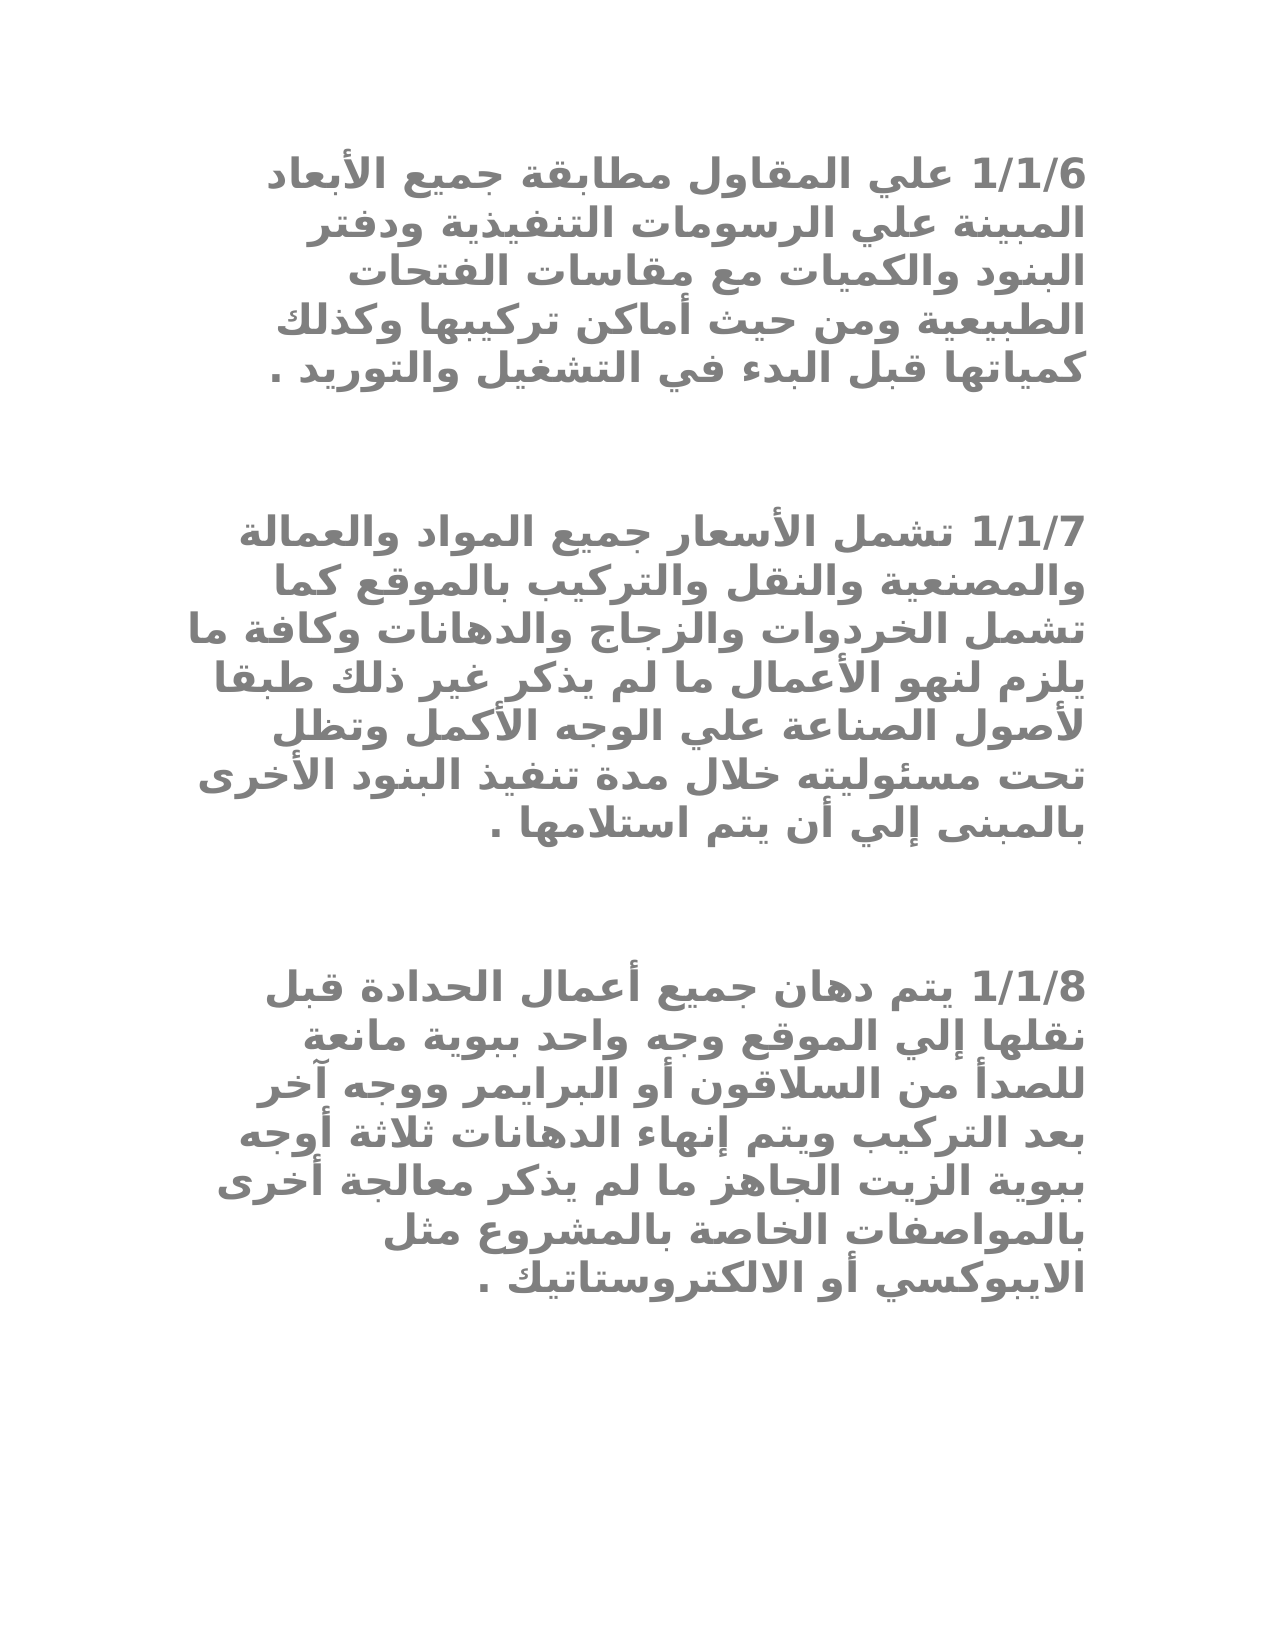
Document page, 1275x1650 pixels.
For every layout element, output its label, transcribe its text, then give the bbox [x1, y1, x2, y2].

text 1/1/8 يتم دهان جميع أعمال الحدادة قبل نقلها إلي الموقع وجه واحد ببوية مانعة للصدأ من السلاقون أو البرايمر ووجه آخر بعد التركيب ويتم إنهاء الدهانات ثلاثة أوجه ببوية الزيت الجاهز ما لم يذكر معالجة أخرى بالمواصفات الخاصة بالمشروع مثل الايبوكسي أو الالكتروستاتيك . [187, 963, 1087, 1302]
text 1/1/7 تشمل الأسعار جميع المواد والعمالة والمصنعية والنقل والتركيب بالموقع كما تشمل الخردوات والزجاج والدهانات وكافة ما يلزم لنهو الأعمال ما لم يذكر غير ذلك طبقا لأصول الصناعة علي الوجه الأكمل وتظل تحت مسئوليته خلال مدة تنفيذ البنود الأخرى بالمبنى إلي أن يتم استلامها . [187, 508, 1087, 848]
text 1/1/6 علي المقاول مطابقة جميع الأبعاد المبينة علي الرسومات التنفيذية ودفتر البنود والكميات مع مقاسات الفتحات الطبيعية ومن حيث أماكن تركيبها وكذلك كمياتها قبل البدء في التشغيل والتوريد . [187, 150, 1087, 393]
